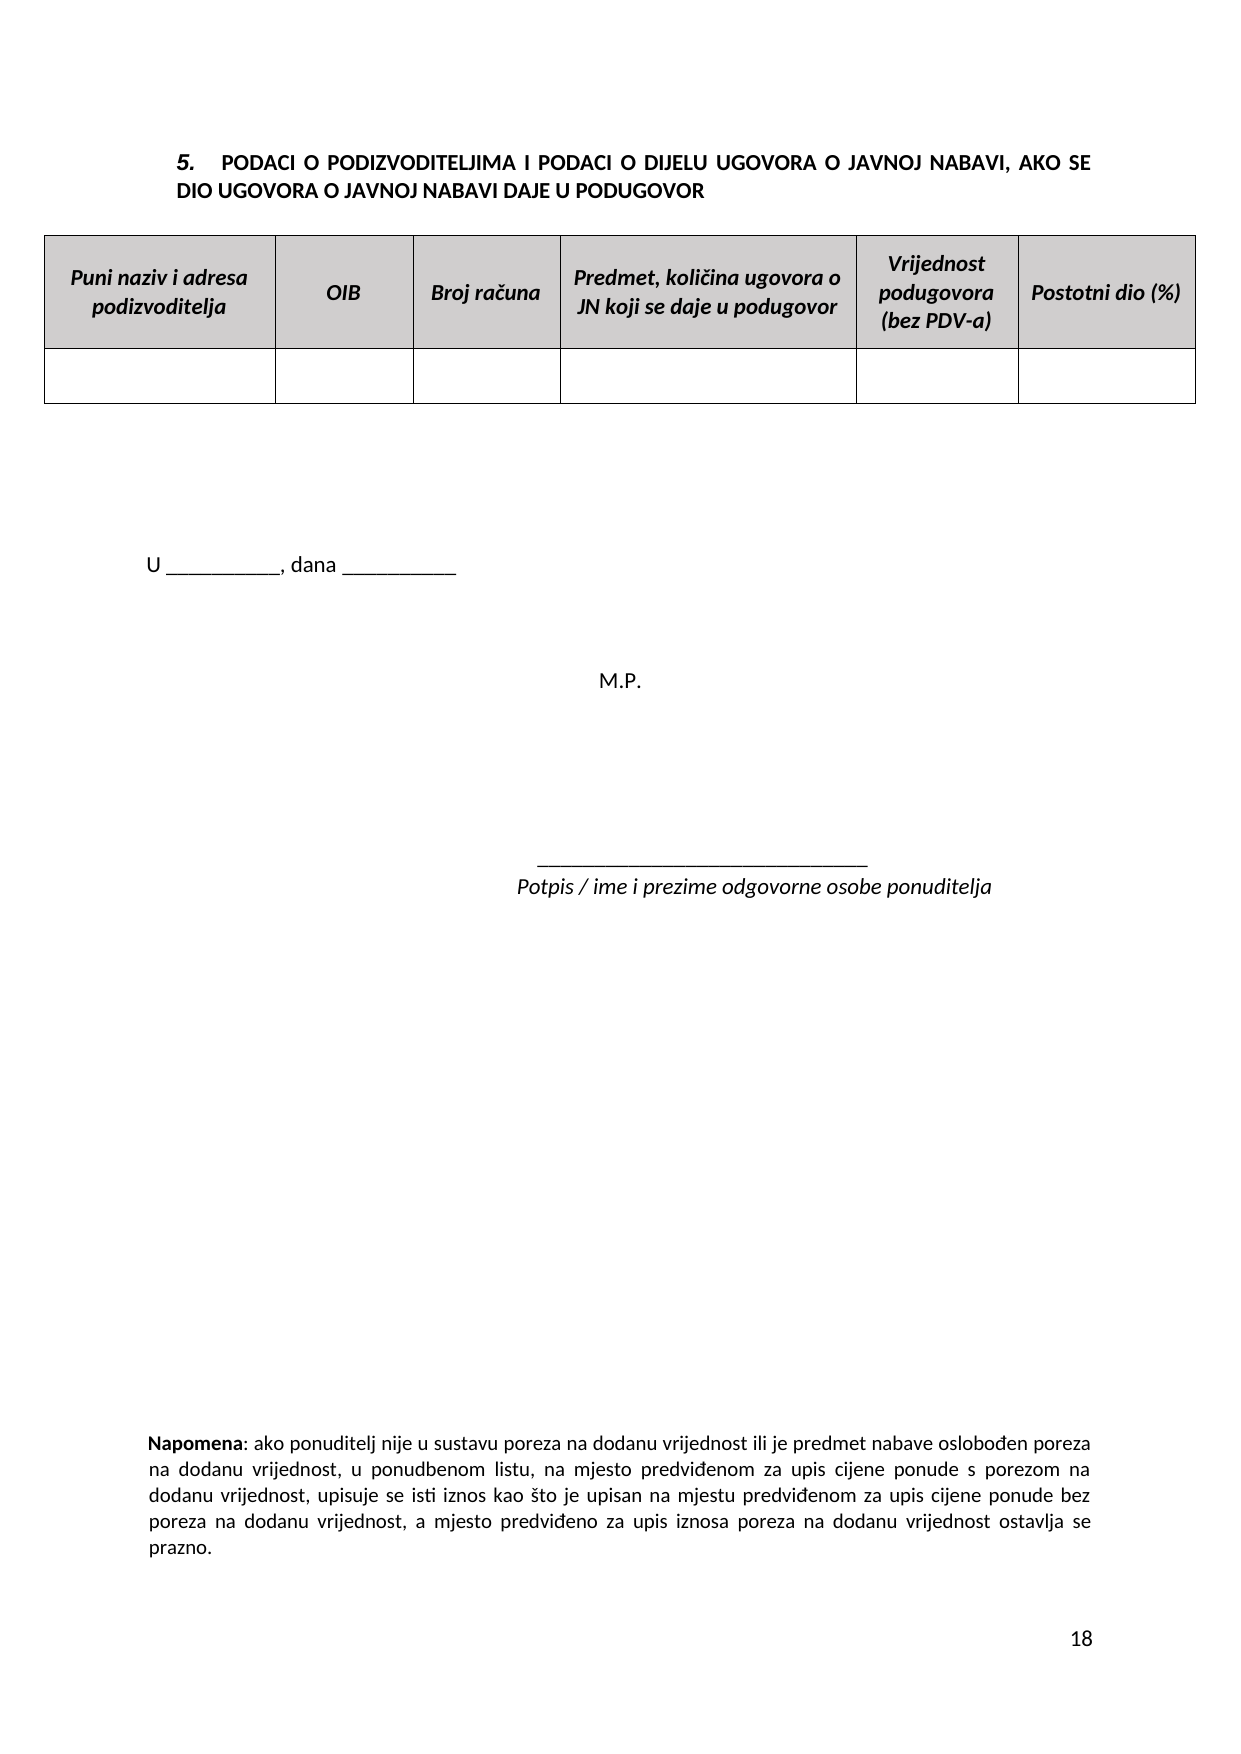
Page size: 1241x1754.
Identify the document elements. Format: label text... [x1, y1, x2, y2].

table_cell [276, 349, 413, 402]
table_cell [45, 349, 275, 402]
table_cell [1019, 349, 1195, 402]
table_header Postotni dio (%) [1019, 236, 1195, 348]
text Napomena: ako ponuditelj nije u sustavu poreza na dodanu vrijednost ili je predmet nabave oslobođen poreza na dodanu vrijednost, u ponudbenom listu, na mjesto predviđenom za upis cijene ponude s porezom na dodanu vrijednost, upisuje se isti iznos kao što je upisan na mjestu predviđenom za upis cijene ponude bez poreza na dodanu vrijednost, a mjesto predviđeno za upis iznosa poreza na dodanu vrijednost ostavlja se prazno. [148, 1430, 1093, 1560]
table_header Puni naziv i adresa podizvoditelja [45, 236, 275, 348]
table_header Predmet, količina ugovora o JN koji se daje u podugovor [561, 236, 856, 348]
text M.P. [148, 666, 1093, 694]
table_cell [561, 349, 856, 402]
table_header OIB [276, 236, 413, 348]
text U __________, dana __________ [146, 550, 1093, 578]
table_cell [857, 349, 1018, 402]
table_header Broj računa [414, 236, 560, 348]
text _____________________________ [146, 842, 1093, 870]
list PODACI O PODIZVODITELJIMA I PODACI O DIJELU UGOVORA O JAVNOJ NABAVI, AKO SE DIO UGOVORA O JAVNOJ NABAVI DAJE U PODUGOVOR [176, 148, 1093, 204]
table_cell [414, 349, 560, 402]
text Potpis / ime i prezime odgovorne osobe ponuditelja [146, 872, 1093, 900]
table_header Vrijednost podugovora (bez PDV-a) [857, 236, 1018, 348]
